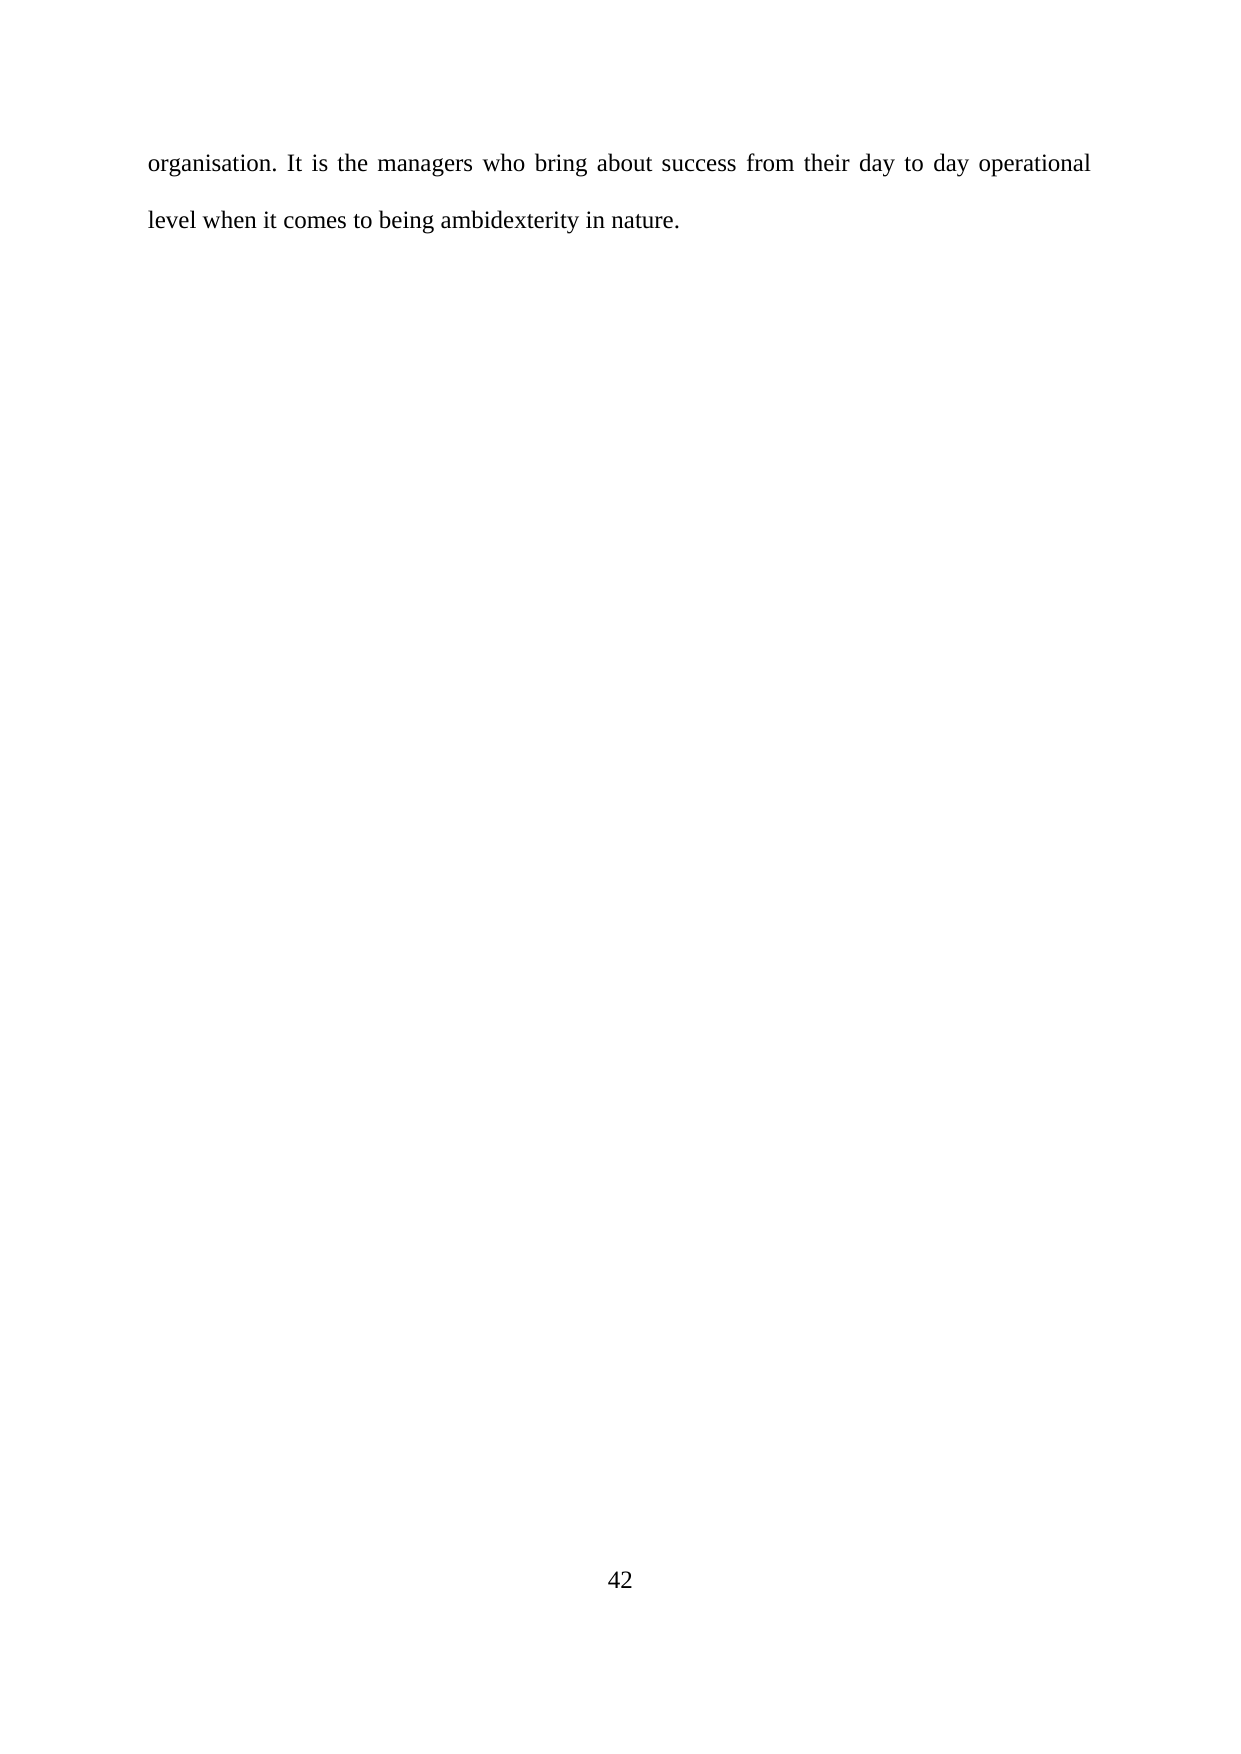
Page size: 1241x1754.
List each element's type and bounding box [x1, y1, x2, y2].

text [148, 148, 1092, 234]
